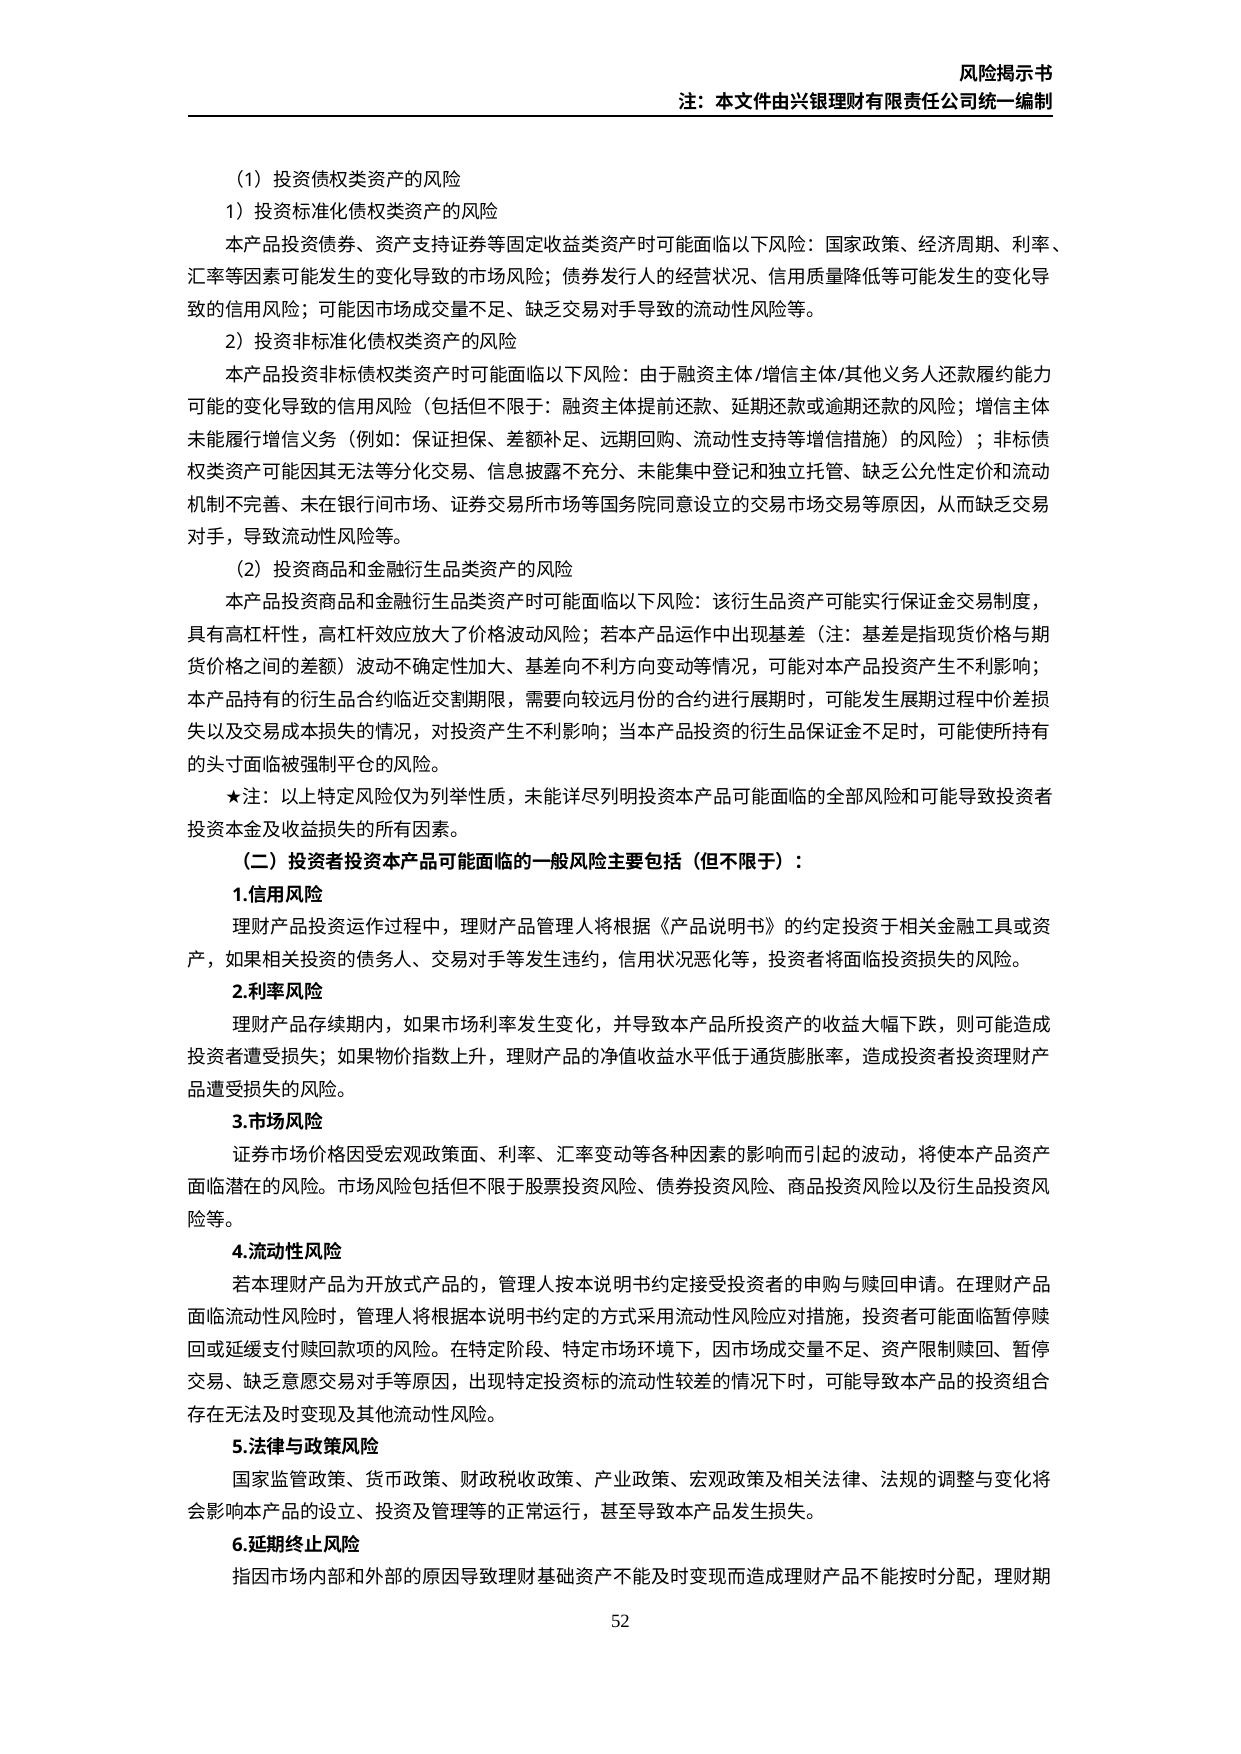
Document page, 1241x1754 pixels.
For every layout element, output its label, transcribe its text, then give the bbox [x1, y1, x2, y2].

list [187, 1559, 1053, 1592]
list 1.信用风险 [187, 877, 1053, 909]
text 本产品投资商品和金融衍生品类资产时可能面临以下风险：该衍生品资产可能实行保证金交易制度，具有高杠杆性，高杠杆效应放大了价格波动风险；若本产品运作中出现基差（注：基差是指现货价格与期货价格之间的差额）波动不确定性加大、基差向不利方向变动等情况，可能对本产品投资产生不利影响；本产品持有的衍生品合约临近交割期限，需要向较远月份的合约进行展期时，可能发生展期过程中价差损失以及交易成本损失的情况，对投资产生不利影响；当本产品投资的衍生品保证金不足时，可能使所持有的头寸面临被强制平仓的风险。 [187, 584, 1053, 779]
list 4.流动性风险 [187, 1234, 1053, 1267]
list 理财产品投资运作过程中，理财产品管理人将根据《产品说明书》的约定投资于相关金融工具或资产，如果相关投资的债务人、交易对手等发生违约，信用状况恶化等，投资者将面临投资损失的风险。 [187, 909, 1053, 974]
list 2.利率风险 [187, 974, 1053, 1007]
list 5.法律与政策风险 [187, 1429, 1053, 1462]
text 本产品投资非标债权类资产时可能面临以下风险：由于融资主体/增信主体/其他义务人还款履约能力可能的变化导致的信用风险（包括但不限于：融资主体提前还款、延期还款或逾期还款的风险；增信主体未能履行增信义务（例如：保证担保、差额补足、远期回购、流动性支持等增信措施）的风险）；非标债权类资产可能因其无法等分化交易、信息披露不充分、未能集中登记和独立托管、缺乏公允性定价和流动机制不完善、未在银行间市场、证券交易所市场等国务院同意设立的交易市场交易等原因，从而缺乏交易对手，导致流动性风险等。 [187, 357, 1053, 552]
list （二）投资者投资本产品可能面临的一般风险主要包括（但不限于）： [187, 844, 1053, 877]
text 1）投资标准化债权类资产的风险 [187, 194, 1053, 227]
list 3.市场风险 [187, 1104, 1053, 1137]
list ★注：以上特定风险仅为列举性质，未能详尽列明投资本产品可能面临的全部风险和可能导致投资者投资本金及收益损失的所有因素。 [187, 779, 1053, 844]
list 理财产品存续期内，如果市场利率发生变化，并导致本产品所投资产的收益大幅下跌，则可能造成投资者遭受损失；如果物价指数上升，理财产品的净值收益水平低于通货膨胀率，造成投资者投资理财产品遭受损失的风险。 [187, 1007, 1053, 1104]
list 若本理财产品为开放式产品的，管理人按本说明书约定接受投资者的申购与赎回申请。在理财产品面临流动性风险时，管理人将根据本说明书约定的方式采用流动性风险应对措施，投资者可能面临暂停赎回或延缓支付赎回款项的风险。在特定阶段、特定市场环境下，因市场成交量不足、资产限制赎回、暂停交易、缺乏意愿交易对手等原因，出现特定投资标的流动性较差的情况下时，可能导致本产品的投资组合存在无法及时变现及其他流动性风险。 [187, 1267, 1053, 1429]
list 6.延期终止风险 [187, 1527, 1053, 1559]
list 国家监管政策、货币政策、财政税收政策、产业政策、宏观政策及相关法律、法规的调整与变化将会影响本产品的设立、投资及管理等的正常运行，甚至导致本产品发生损失。 [187, 1462, 1053, 1527]
text 2）投资非标准化债权类资产的风险 [187, 324, 1053, 357]
list 证券市场价格因受宏观政策面、利率、汇率变动等各种因素的影响而引起的波动，将使本产品资产面临潜在的风险。市场风险包括但不限于股票投资风险、债券投资风险、商品投资风险以及衍生品投资风险等。 [187, 1137, 1053, 1234]
text （2）投资商品和金融衍生品类资产的风险 [187, 552, 1053, 584]
text 本产品投资债券、资产支持证券等固定收益类资产时可能面临以下风险：国家政策、经济周期、利率、汇率等因素可能发生的变化导致的市场风险；债券发行人的经营状况、信用质量降低等可能发生的变化导致的信用风险；可能因市场成交量不足、缺乏交易对手导致的流动性风险等。 [187, 227, 1053, 324]
text （1）投资债权类资产的风险 [187, 162, 1053, 194]
